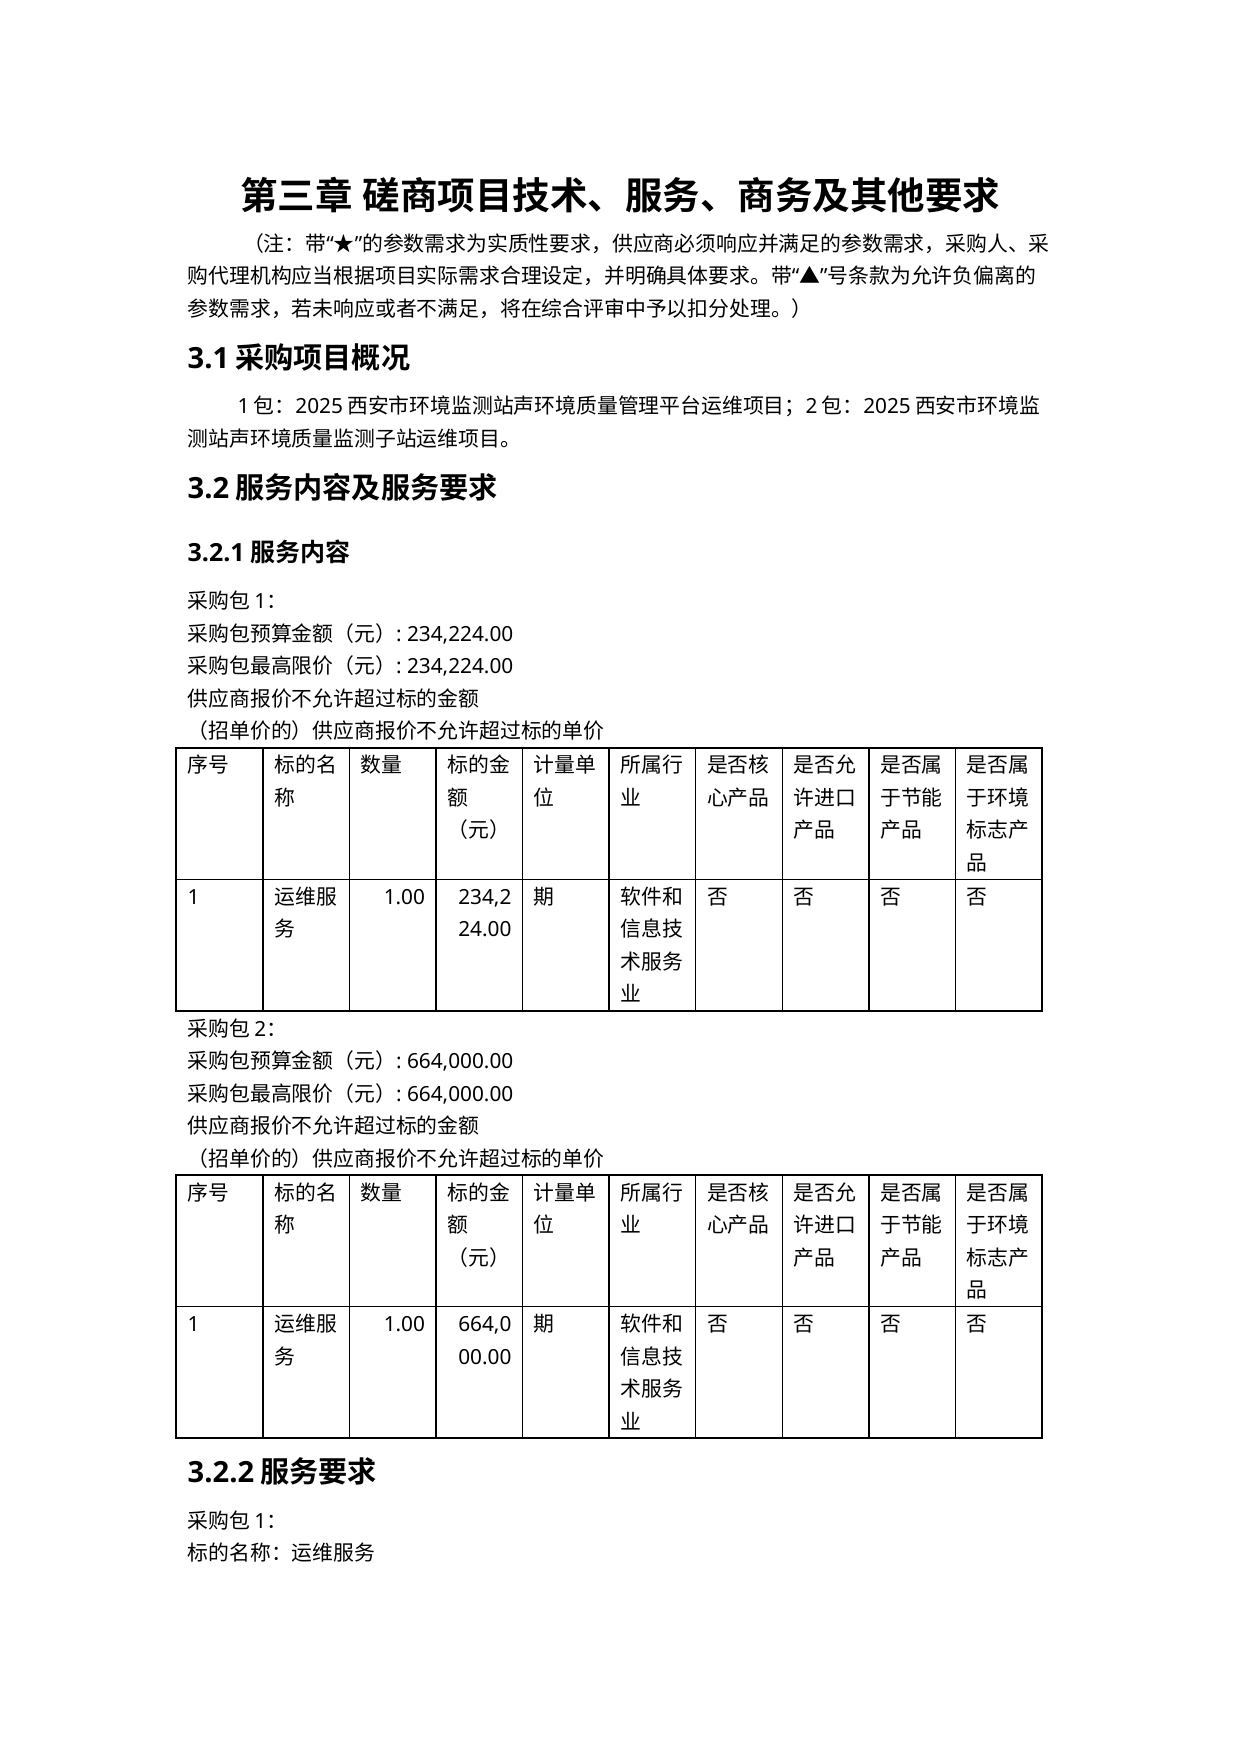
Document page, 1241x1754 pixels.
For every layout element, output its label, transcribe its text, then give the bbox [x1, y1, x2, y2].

table_cell 234,224.00 [437, 880, 522, 1010]
text 采购包预算金额（元）: 664,000.00 [187, 1044, 1053, 1077]
table_header 标的名称 [264, 749, 349, 878]
table_cell 软件和信息技术服务业 [610, 880, 695, 1010]
table_cell 1.00 [350, 1307, 435, 1437]
table_header 是否核心产品 [696, 749, 782, 878]
table_cell 1 [177, 1307, 262, 1437]
table_header 所属行业 [610, 749, 695, 878]
table_header 是否属于节能产品 [870, 749, 955, 878]
table_cell 否 [956, 1307, 1041, 1437]
text （招单价的）供应商报价不允许超过标的单价 [187, 714, 1053, 747]
table_cell 否 [696, 880, 782, 1010]
table_cell 664,000.00 [437, 1307, 522, 1437]
table_cell 否 [956, 880, 1041, 1010]
table_header 标的金额 （元） [437, 1176, 522, 1306]
table_cell 期 [523, 1307, 608, 1437]
text 3.2.1服务内容 [187, 519, 1053, 584]
table_cell 期 [523, 880, 608, 1010]
table_header 所属行业 [610, 1176, 695, 1306]
text 采购包最高限价（元）: 664,000.00 [187, 1077, 1053, 1109]
table_cell 1.00 [350, 880, 435, 1010]
text 标的名称：运维服务 [187, 1536, 1053, 1569]
text 采购包1： [187, 584, 1053, 617]
table_header 数量 [350, 749, 435, 878]
table_header 序号 [177, 1176, 262, 1306]
text 采购包最高限价（元）: 234,224.00 [187, 649, 1053, 682]
table_cell 否 [696, 1307, 782, 1437]
table_header 是否核心产品 [696, 1176, 782, 1306]
table_header 是否允许进口产品 [783, 749, 868, 878]
table_header 序号 [177, 749, 262, 878]
text （注：带“★”的参数需求为实质性要求，供应商必须响应并满足的参数需求，采购人、采购代理机构应当根据项目实际需求合理设定，并明确具体要求。带“▲”号条款为允许负偏离的参数需求，若未响应或者不满足，将在综合评审中予以扣分处理。） [187, 227, 1053, 324]
text 3.1采购项目概况 [187, 324, 1053, 389]
table_header 是否属于节能产品 [870, 1176, 955, 1306]
table_cell 1 [177, 880, 262, 1010]
text 供应商报价不允许超过标的金额 [187, 1109, 1053, 1142]
text 3.2.2服务要求 [187, 1439, 1053, 1504]
text 采购包预算金额（元）: 234,224.00 [187, 617, 1053, 649]
text 3.2服务内容及服务要求 [187, 454, 1053, 519]
table_header 是否属于环境标志产品 [956, 1176, 1041, 1306]
table_header 计量单位 [523, 749, 608, 878]
table_header 计量单位 [523, 1176, 608, 1306]
table_cell 否 [783, 1307, 868, 1437]
table_header 数量 [350, 1176, 435, 1306]
table_cell 否 [783, 880, 868, 1010]
table_header 是否属于环境标志产品 [956, 749, 1041, 878]
table_cell 否 [870, 880, 955, 1010]
text 第三章 磋商项目技术、服务、商务及其他要求 [187, 162, 1053, 227]
text 采购包2： [187, 1012, 1053, 1044]
table_cell 运维服务 [264, 880, 349, 1010]
table_header 是否允许进口产品 [783, 1176, 868, 1306]
table_cell 运维服务 [264, 1307, 349, 1437]
text 1包：2025西安市环境监测站声环境质量管理平台运维项目；2包：2025西安市环境监测站声环境质量监测子站运维项目。 [187, 389, 1053, 454]
table_cell 软件和信息技术服务业 [610, 1307, 695, 1437]
text 采购包1： [187, 1504, 1053, 1536]
table_cell 否 [870, 1307, 955, 1437]
text 供应商报价不允许超过标的金额 [187, 682, 1053, 714]
table_header 标的名称 [264, 1176, 349, 1306]
text （招单价的）供应商报价不允许超过标的单价 [187, 1142, 1053, 1174]
table_header 标的金额 （元） [437, 749, 522, 878]
